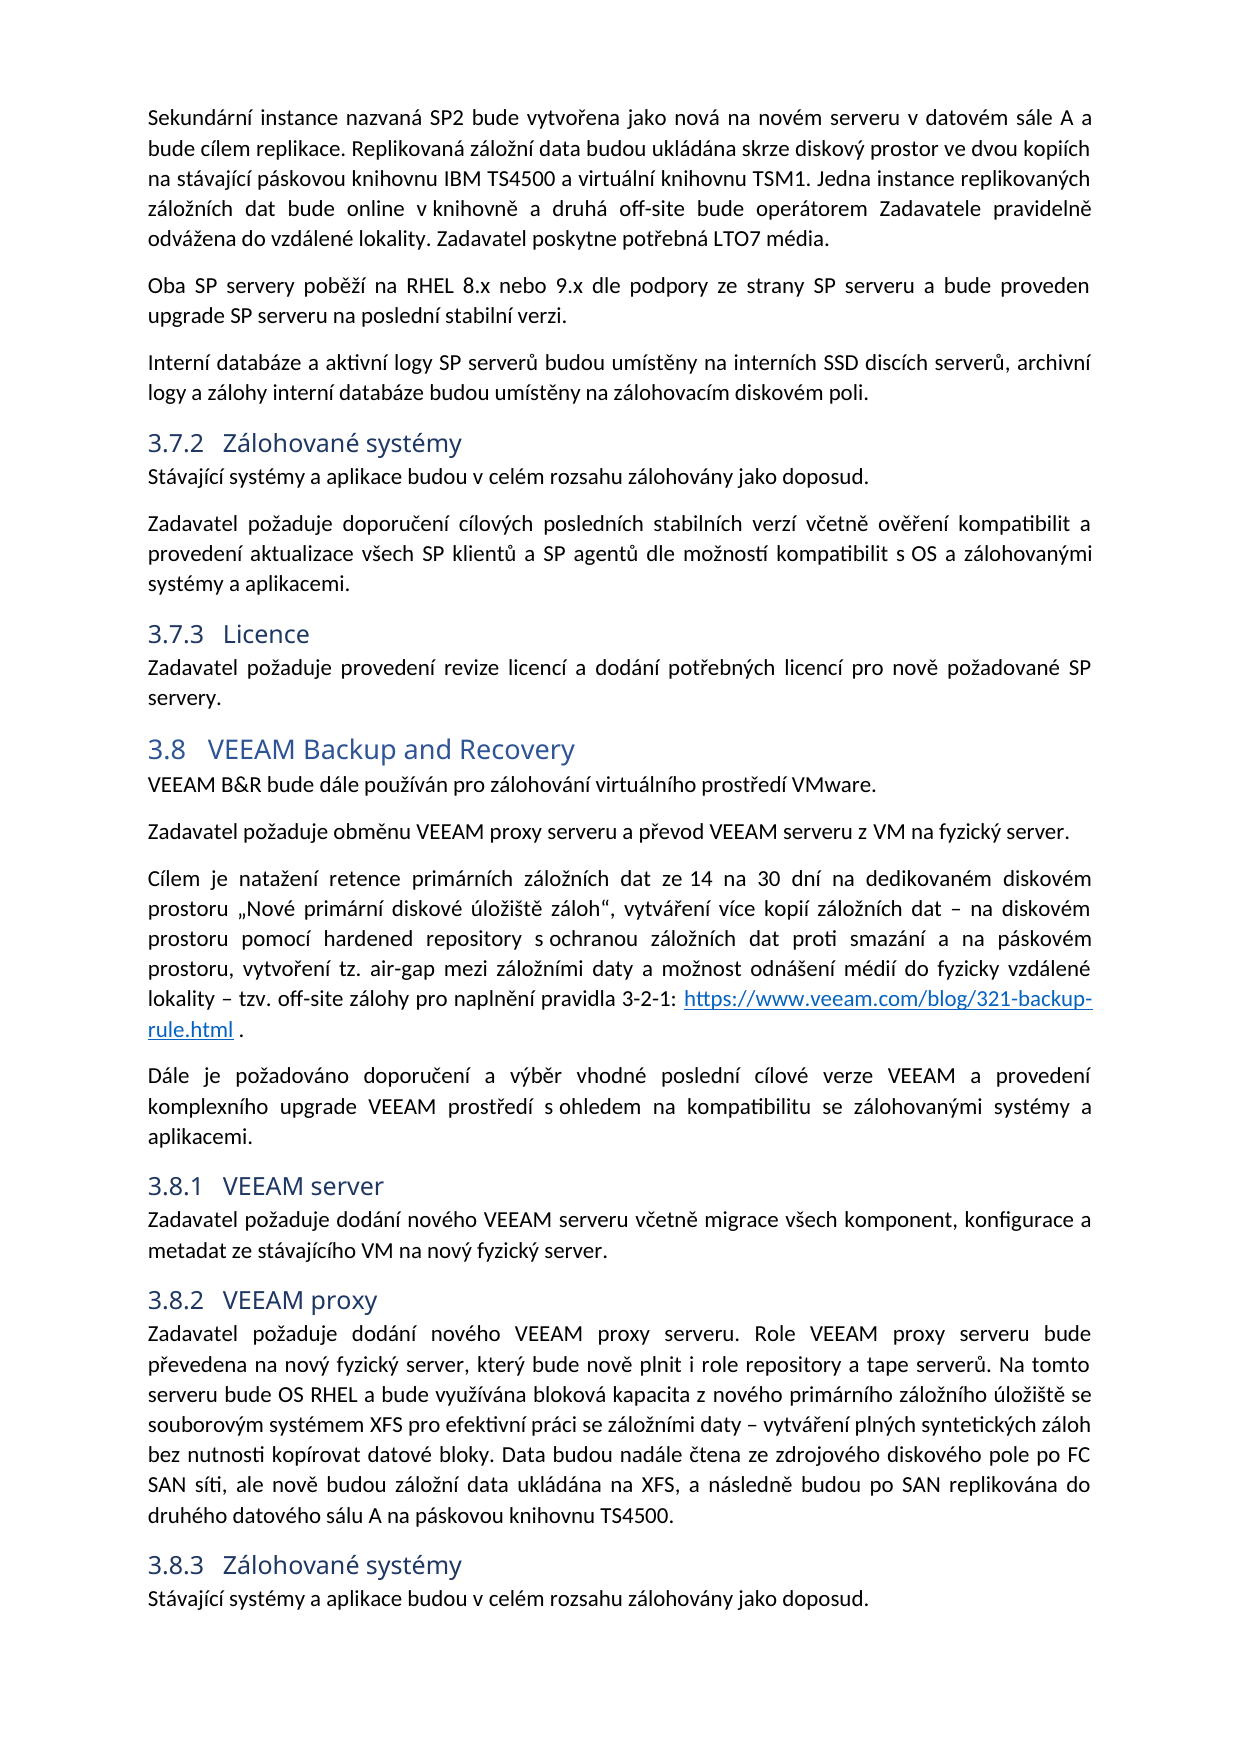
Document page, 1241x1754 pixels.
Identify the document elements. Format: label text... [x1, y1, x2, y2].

text Interní databáze a aktivní logy SP serverů budou umístěny na interních SSD discích serverů, archivní logy a zálohy interní databáze budou umístěny na zálohovacím diskovém poli. [148, 348, 1093, 406]
text Zadavatel požaduje obměnu VEEAM proxy serveru a převod VEEAM serveru z VM na fyzický server. [148, 817, 1093, 845]
text Stávající systémy a aplikace budou v celém rozsahu zálohovány jako doposud. [148, 1584, 1093, 1612]
text Zadavatel požaduje provedení revize licencí a dodání potřebných licencí pro nově požadované SP servery. [148, 653, 1093, 711]
text Oba SP servery poběží na RHEL 8.x nebo 9.x dle podpory ze strany SP serveru a bude proveden upgrade SP serveru na poslední stabilní verzi. [148, 271, 1093, 329]
text Zadavatel požaduje dodání nového VEEAM serveru včetně migrace všech komponent, konfigurace a metadat ze stávajícího VM na nový fyzický server. [148, 1206, 1093, 1264]
text Stávající systémy a aplikace budou v celém rozsahu zálohovány jako doposud. [148, 462, 1093, 490]
text VEEAM B&R bude dále používán pro zálohování virtuálního prostředí VMware. [148, 770, 1093, 798]
text Cílem je natažení retence primárních záložních dat ze 14 na 30 dní na dedikovaném diskovém prostoru „Nové primární diskové úložiště záloh“, vytváření více kopií záložních dat – na diskovém prostoru pomocí hardened repository s ochranou záložních dat proti smazání a na páskovém prostoru, vytvoření tz. air-gap mezi záložními daty a možnost odnášení médií do fyzicky vzdálené lokality – tzv. off-site zálohy pro naplnění pravidla 3-2-1: https://www.veeam.com/blog/321-backup-rule.html . [148, 864, 1093, 1043]
subtitle Zálohované systémy [148, 425, 1093, 459]
text Zadavatel požaduje dodání nového VEEAM proxy serveru. Role VEEAM proxy serveru bude převedena na nový fyzický server, který bude nově plnit i role repository a tape serverů. Na tomto serveru bude OS RHEL a bude využívána bloková kapacita z nového primárního záložního úložiště se souborovým systémem XFS pro efektivní práci se záložními daty – vytváření plných syntetických záloh bez nutnosti kopírovat datové bloky. Data budou nadále čtena ze zdrojového diskového pole po FC SAN síti, ale nově budou záložní data ukládána na XFS, a následně budou po SAN replikována do druhého datového sálu A na páskovou knihovnu TS4500. [148, 1319, 1093, 1529]
subtitle VEEAM Backup and Recovery [148, 730, 1093, 767]
subtitle VEEAM proxy [148, 1283, 1093, 1317]
subtitle VEEAM server [148, 1169, 1093, 1203]
text Sekundární instance nazvaná SP2 bude vytvořena jako nová na novém serveru v datovém sále A a bude cílem replikace. Replikovaná záložní data budou ukládána skrze diskový prostor ve dvou kopiích na stávající páskovou knihovnu IBM TS4500 a virtuální knihovnu TSM1. Jedna instance replikovaných záložních dat bude online v knihovně a druhá off-site bude operátorem Zadavatele pravidelně odvážena do vzdálené lokality. Zadavatel poskytne potřebná LTO7 média. [148, 103, 1093, 252]
text Zadavatel požaduje doporučení cílových posledních stabilních verzí včetně ověření kompatibilit a provedení aktualizace všech SP klientů a SP agentů dle možností kompatibilit s OS a zálohovanými systémy a aplikacemi. [148, 509, 1093, 597]
subtitle Zálohované systémy [148, 1548, 1093, 1582]
subtitle Licence [148, 616, 1093, 650]
text Dále je požadováno doporučení a výběr vhodné poslední cílové verze VEEAM a provedení komplexního upgrade VEEAM prostředí s ohledem na kompatibilitu se zálohovanými systémy a aplikacemi. [148, 1062, 1093, 1150]
